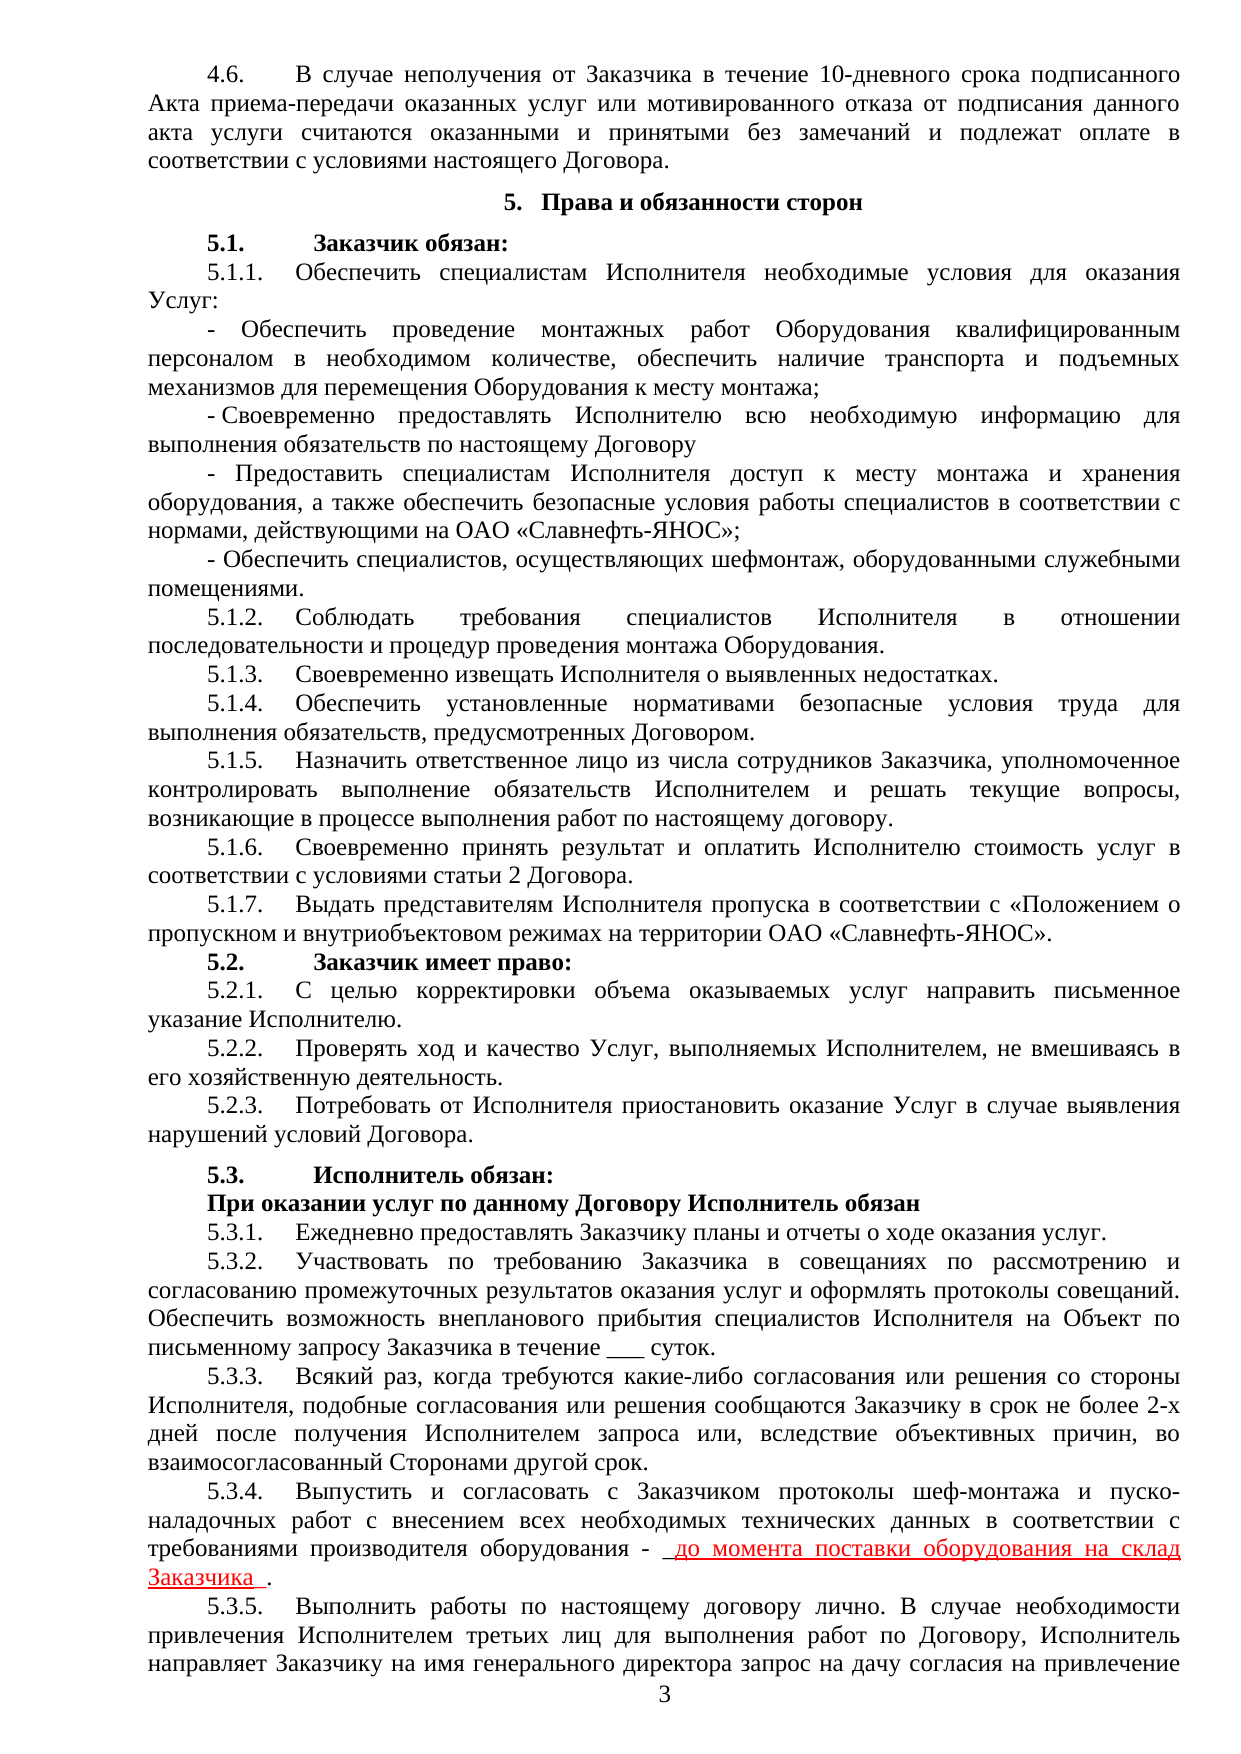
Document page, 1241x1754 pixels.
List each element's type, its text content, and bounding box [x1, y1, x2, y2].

list Проверять ход и качество Услуг, выполняемых Исполнителем, не вмешиваясь в его хозяйственную деятельность. [148, 1033, 1181, 1090]
list Всякий раз, когда требуются какие-либо согласования или решения со стороны Исполнителя, подобные согласования или решения сообщаются Заказчику в срок не более 2-х дней после получения Исполнителем запроса или, вследствие объективных причин, во взаимосогласованный Сторонами другой срок. [148, 1361, 1181, 1476]
list С целью корректировки объема оказываемых услуг направить письменное указание Исполнителю. [148, 975, 1181, 1033]
list Своевременно принять результат и оплатить Исполнителю стоимость услуг в соответствии с условиями статьи 2 Договора. [148, 832, 1181, 889]
list Заказчик имеет право: [207, 947, 1181, 975]
list Потребовать от Исполнителя приостановить оказание Услуг в случае выявления нарушений условий Договора. [148, 1090, 1181, 1148]
list Участвовать по требованию Заказчика в совещаниях по рассмотрению и согласованию промежуточных результатов оказания услуг и оформлять протоколы совещаний. Обеспечить возможность внепланового прибытия специалистов Исполнителя на Объект по письменному запросу Заказчика в течение ___ суток. [148, 1246, 1181, 1361]
text - Обеспечить проведение монтажных работ Оборудования квалифицированным персоналом в необходимом количестве, обеспечить наличие транспорта и подъемных механизмов для перемещения Оборудования к месту монтажа; [148, 314, 1181, 400]
text При оказании услуг по данному Договору Исполнитель обязан [148, 1188, 1181, 1217]
list В случае неполучения от Заказчика в течение 10-дневного срока подписанного Акта приема-передачи оказанных услуг или мотивированного отказа от подписания данного акта услуги считаются оказанными и принятыми без замечаний и подлежат оплате в соответствии с условиями настоящего Договора. [148, 59, 1181, 174]
text - Предоставить специалистам Исполнителя доступ к месту монтажа и хранения оборудования, а также обеспечить безопасные условия работы специалистов в соответствии с нормами, действующими на ОАО «Славнефть-ЯНОС»; [148, 458, 1181, 544]
list Обеспечить специалистам Исполнителя необходимые условия для оказания Услуг: [148, 257, 1181, 314]
list Заказчик обязан: [207, 228, 1181, 257]
list Обеспечить установленные нормативами безопасные условия труда для выполнения обязательств, предусмотренных Договором. [148, 688, 1181, 745]
list Выпустить и согласовать с Заказчиком протоколы шеф-монтажа и пуско-наладочных работ с внесением всех необходимых технических данных в соответствии с требованиями производителя оборудования - _до момента поставки оборудования на склад Заказчика_. [148, 1476, 1181, 1591]
list Своевременно извещать Исполнителя о выявленных недостатках. [148, 659, 1181, 688]
text - Своевременно предоставлять Исполнителю всю необходимую информацию для выполнения обязательств по настоящему Договору [148, 400, 1181, 458]
list Ежедневно предоставлять Заказчику планы и отчеты о ходе оказания услуг. [148, 1217, 1181, 1246]
list Выдать представителям Исполнителя пропуска в соответствии с «Положением о пропускном и внутриобъектовом режимах на территории ОАО «Славнефть-ЯНОС». [148, 889, 1181, 947]
list Соблюдать требования специалистов Исполнителя в отношении последовательности и процедур проведения монтажа Оборудования. [148, 602, 1181, 659]
list Назначить ответственное лицо из числа сотрудников Заказчика, уполномоченное контролировать выполнение обязательств Исполнителем и решать текущие вопросы, возникающие в процессе выполнения работ по настоящему договору. [148, 745, 1181, 832]
list Права и обязанности сторон [185, 187, 1181, 215]
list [148, 1591, 1181, 1677]
list Исполнитель обязан: [207, 1160, 1181, 1188]
text - Обеспечить специалистов, осуществляющих шефмонтаж, оборудованными служебными помещениями. [148, 544, 1181, 602]
